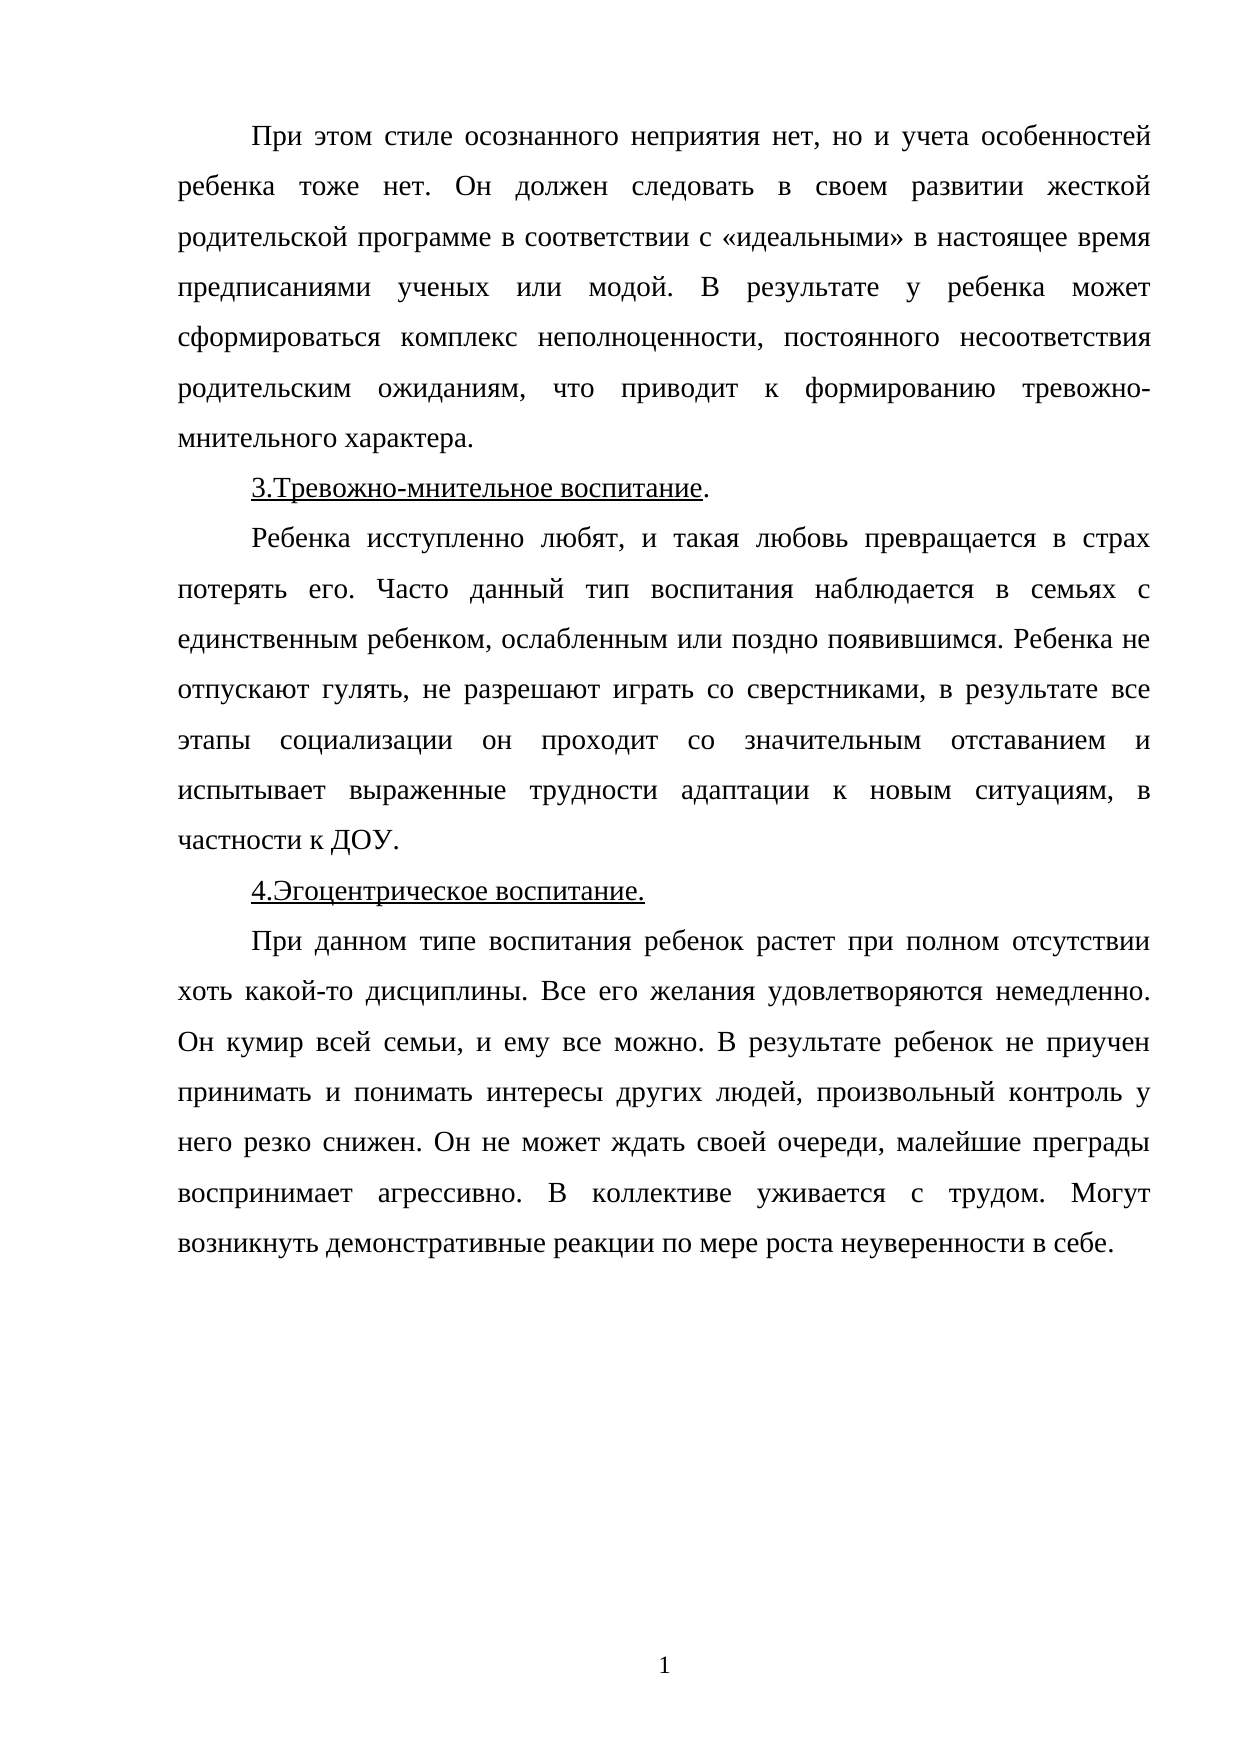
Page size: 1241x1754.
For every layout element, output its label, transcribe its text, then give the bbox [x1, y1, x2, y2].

text 3.Тревожно-мнительное воспитание. [177, 470, 1152, 504]
text При этом стиле осознанного неприятия нет, но и учета особенностей ребенка тоже нет. Он должен следовать в своем развитии жесткой родительской программе в соответствии с «идеальными» в настоящее время предписаниями ученых или модой. В результате у ребенка может сформироваться комплекс неполноценности, постоянного несоответствия родительским ожиданиям, что приводит к формированию тревожно-мнительного характера. [177, 118, 1152, 453]
text 4.Эгоцентрическое воспитание. [177, 873, 1152, 906]
text При данном типе воспитания ребенок растет при полном отсутствии хоть какой-то дисциплины. Все его желания удовлетворяются немедленно. Он кумир всей семьи, и ему все можно. В результате ребенок не приучен принимать и понимать интересы других людей, произвольный контроль у него резко снижен. Он не может ждать своей очереди, малейшие преграды воспринимает агрессивно. В коллективе уживается с трудом. Могут возникнуть демонстративные реакции по мере роста неуверенности в себе. [177, 923, 1152, 1258]
text Ребенка исступленно любят, и такая любовь превращается в страх потерять его. Часто данный тип воспитания наблюдается в семьях с единственным ребенком, ослабленным или поздно появившимся. Ребенка не отпускают гулять, не разрешают играть со сверстниками, в результате все этапы социализации он проходит со значительным отставанием и испытывает выраженные трудности адаптации к новым ситуациям, в частности к ДОУ. [177, 521, 1152, 856]
